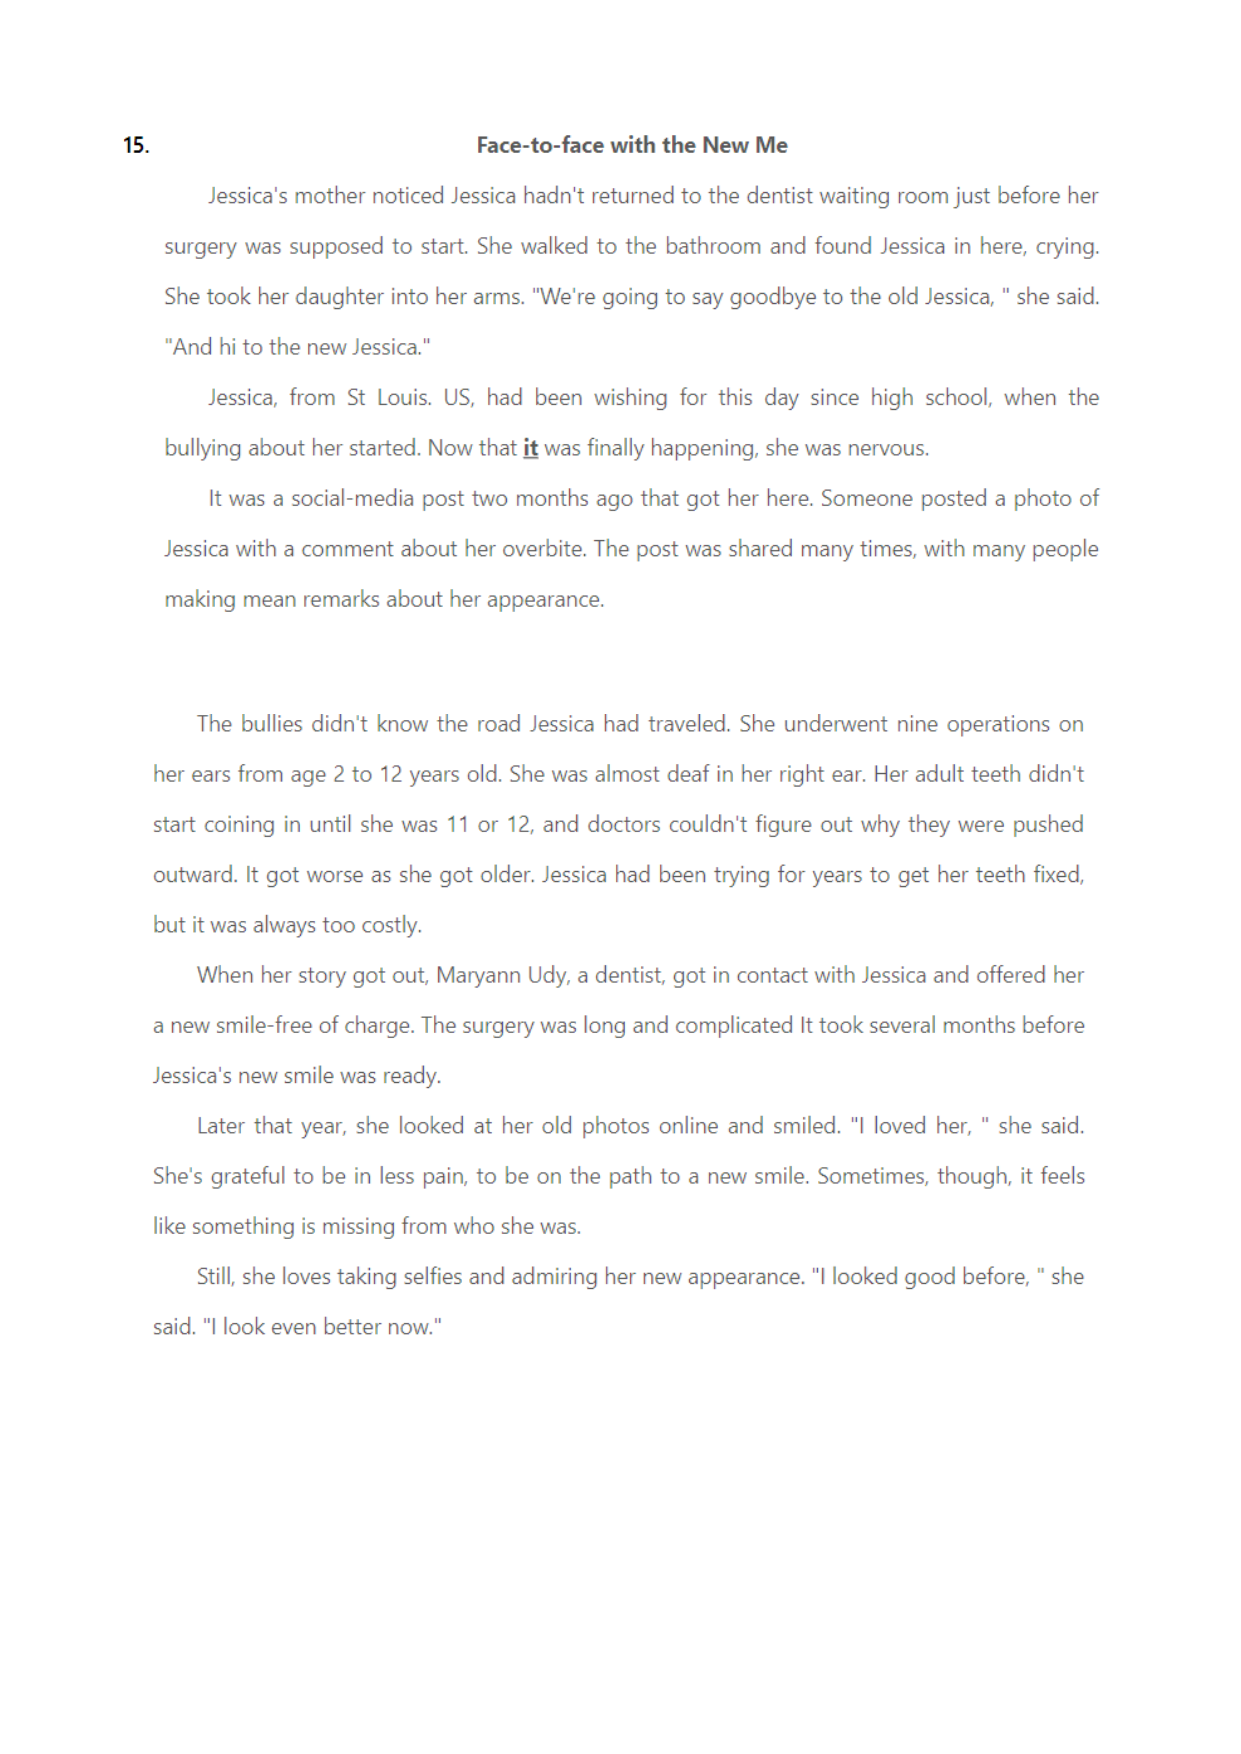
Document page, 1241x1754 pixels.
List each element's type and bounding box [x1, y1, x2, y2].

picture [118, 129, 1122, 617]
picture [118, 714, 1122, 1347]
